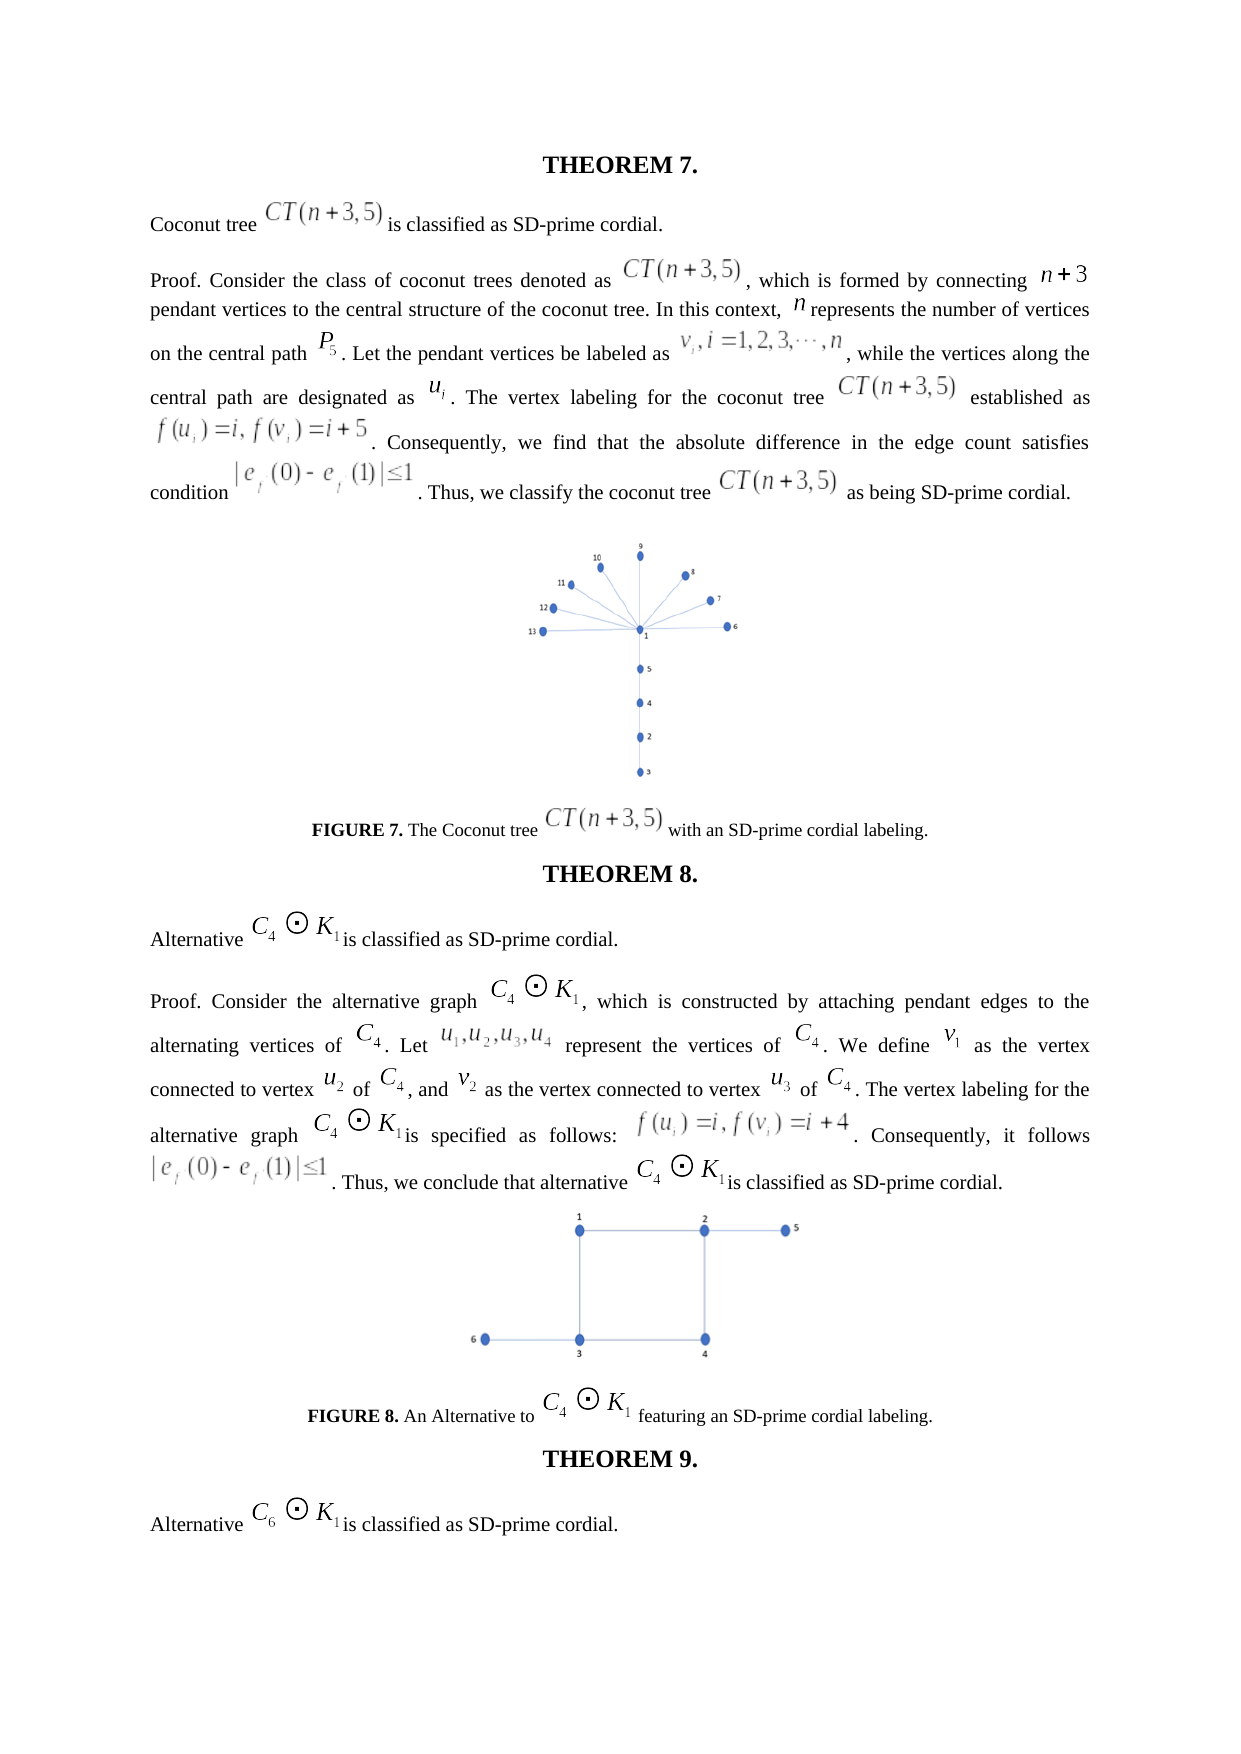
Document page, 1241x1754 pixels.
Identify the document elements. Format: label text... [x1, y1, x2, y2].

text Alternative is classified as SD-prime cordial. [150, 1492, 1090, 1536]
text Proof. Consider the alternative graph , which is constructed by attaching pendant edges to the alternating vertices of . Let represent the vertices of . We define as the vertex connected to vertex of , and as the vertex connected to vertex of . The vertex labeling for the alternative graph is specified as follows: . Consequently, it follows . Thus, we conclude that alternative is classified as SD-prime cordial. [150, 969, 1090, 1194]
text THEOREM 7. [150, 150, 1090, 179]
picture [419, 1212, 821, 1364]
text Proof. Consider the class of coconut trees denoted as , which is formed by connecting pendant vertices to the central structure of the coconut tree. In this context, represents the number of vertices on the central path . Let the pendant vertices be labeled as , while the vertices along the central path are designated as . The vertex labeling for the coconut tree established as . Consequently, we find that the absolute difference in the edge count satisfies condition . Thus, we classify the coconut tree as being SD-prime cordial. [150, 254, 1090, 504]
text Alternative is classified as SD-prime cordial. [150, 907, 1090, 951]
text FIGURE 7. The Coconut tree with an SD-prime cordial labeling. [150, 803, 1090, 841]
text Coconut tree is classified as SD-prime cordial. [150, 198, 1090, 236]
text THEOREM 8. [150, 859, 1090, 888]
text THEOREM 9. [150, 1444, 1090, 1473]
picture [468, 522, 772, 785]
text FIGURE 8. An Alternative to featuring an SD-prime cordial labeling. [150, 1383, 1090, 1426]
